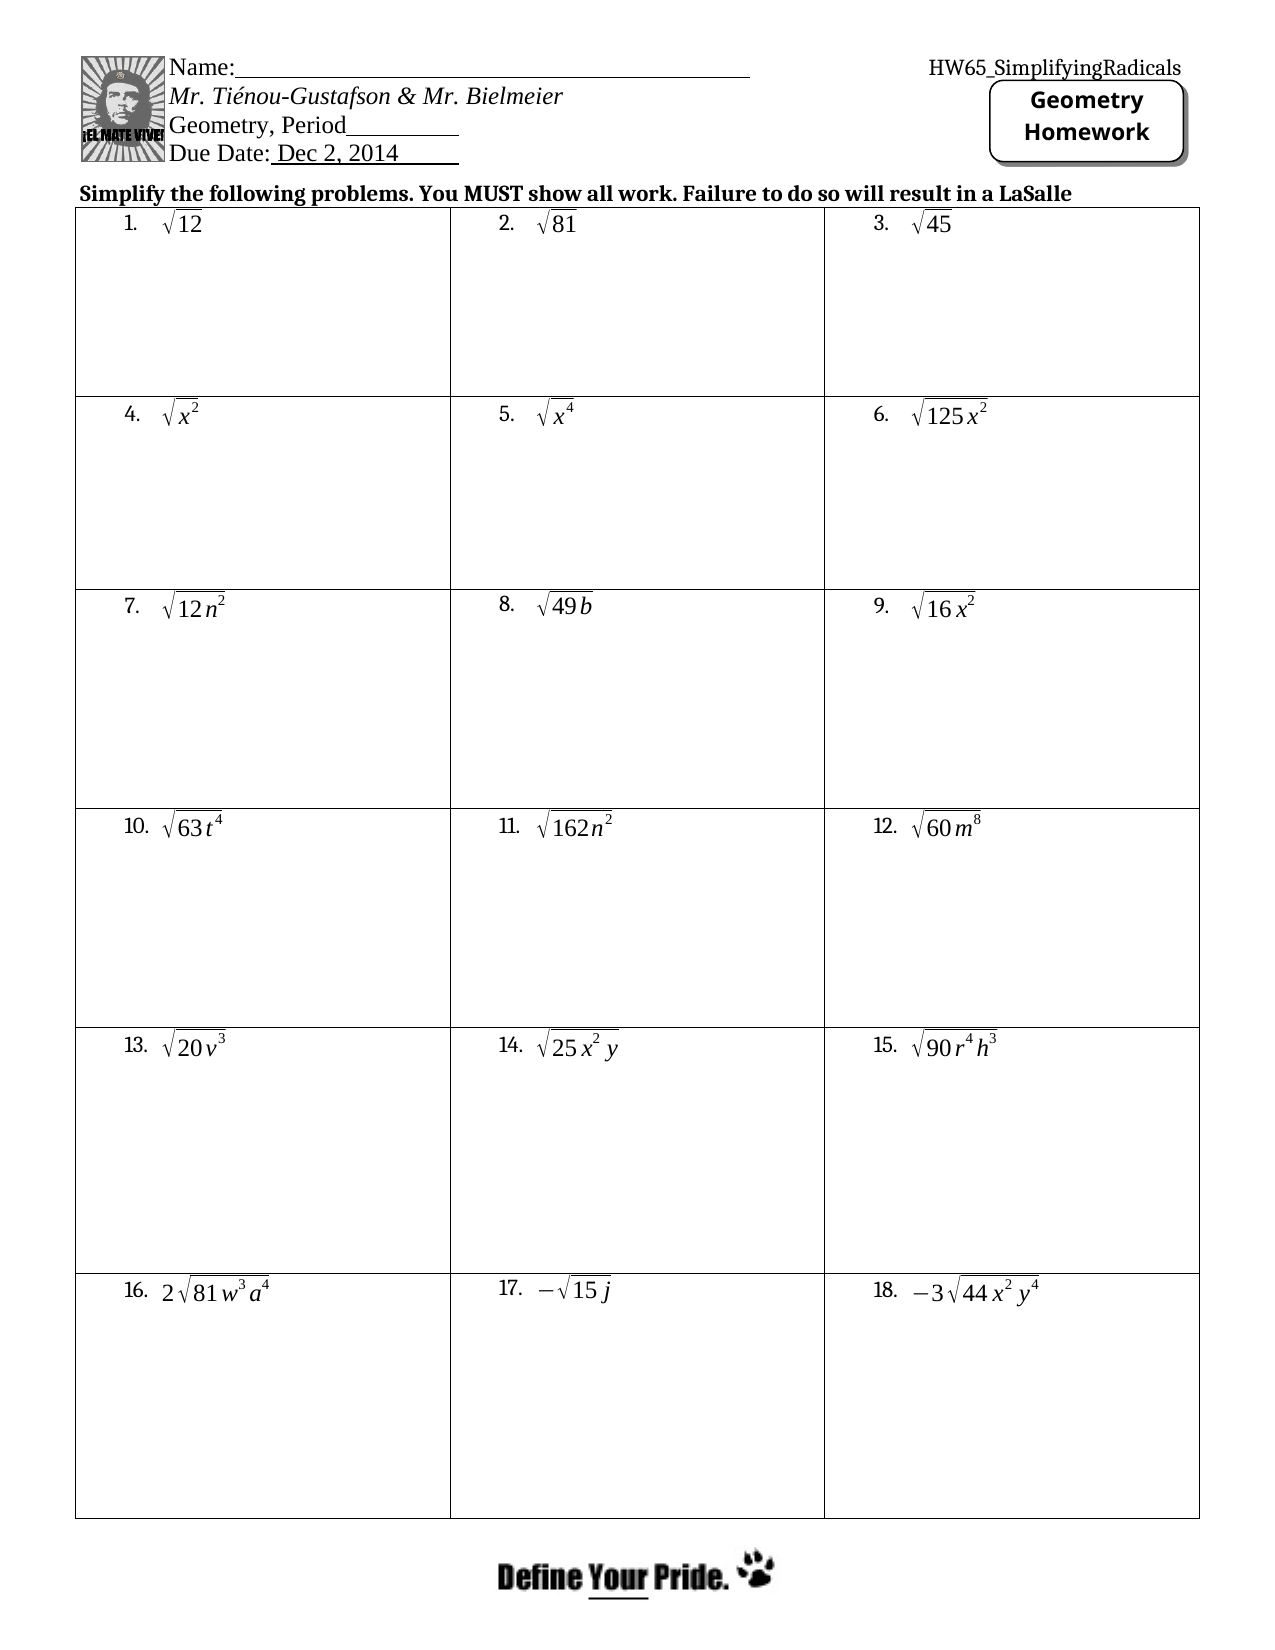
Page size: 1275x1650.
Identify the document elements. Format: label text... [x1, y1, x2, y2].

table_cell [825, 1028, 1199, 1272]
table_cell [451, 590, 824, 808]
table_header [825, 208, 1199, 396]
table_cell [825, 397, 1199, 588]
table_header [76, 208, 450, 396]
table_header [451, 208, 824, 396]
picture [493, 1546, 783, 1603]
table_cell [451, 397, 824, 588]
table_cell [76, 1028, 450, 1272]
text Simplify the following problems. You MUST show all work. Failure to do so will result in a LaSalle [75, 180, 1200, 207]
table_cell [451, 809, 824, 1027]
table_cell [76, 1274, 450, 1518]
table_cell [825, 590, 1199, 808]
table_cell [825, 1274, 1199, 1518]
table_cell [76, 590, 450, 808]
table_cell [76, 397, 450, 588]
table_cell [76, 809, 450, 1027]
table_cell [451, 1274, 824, 1518]
table_cell [451, 1028, 824, 1272]
picture [81, 56, 165, 162]
table_cell [825, 809, 1199, 1027]
